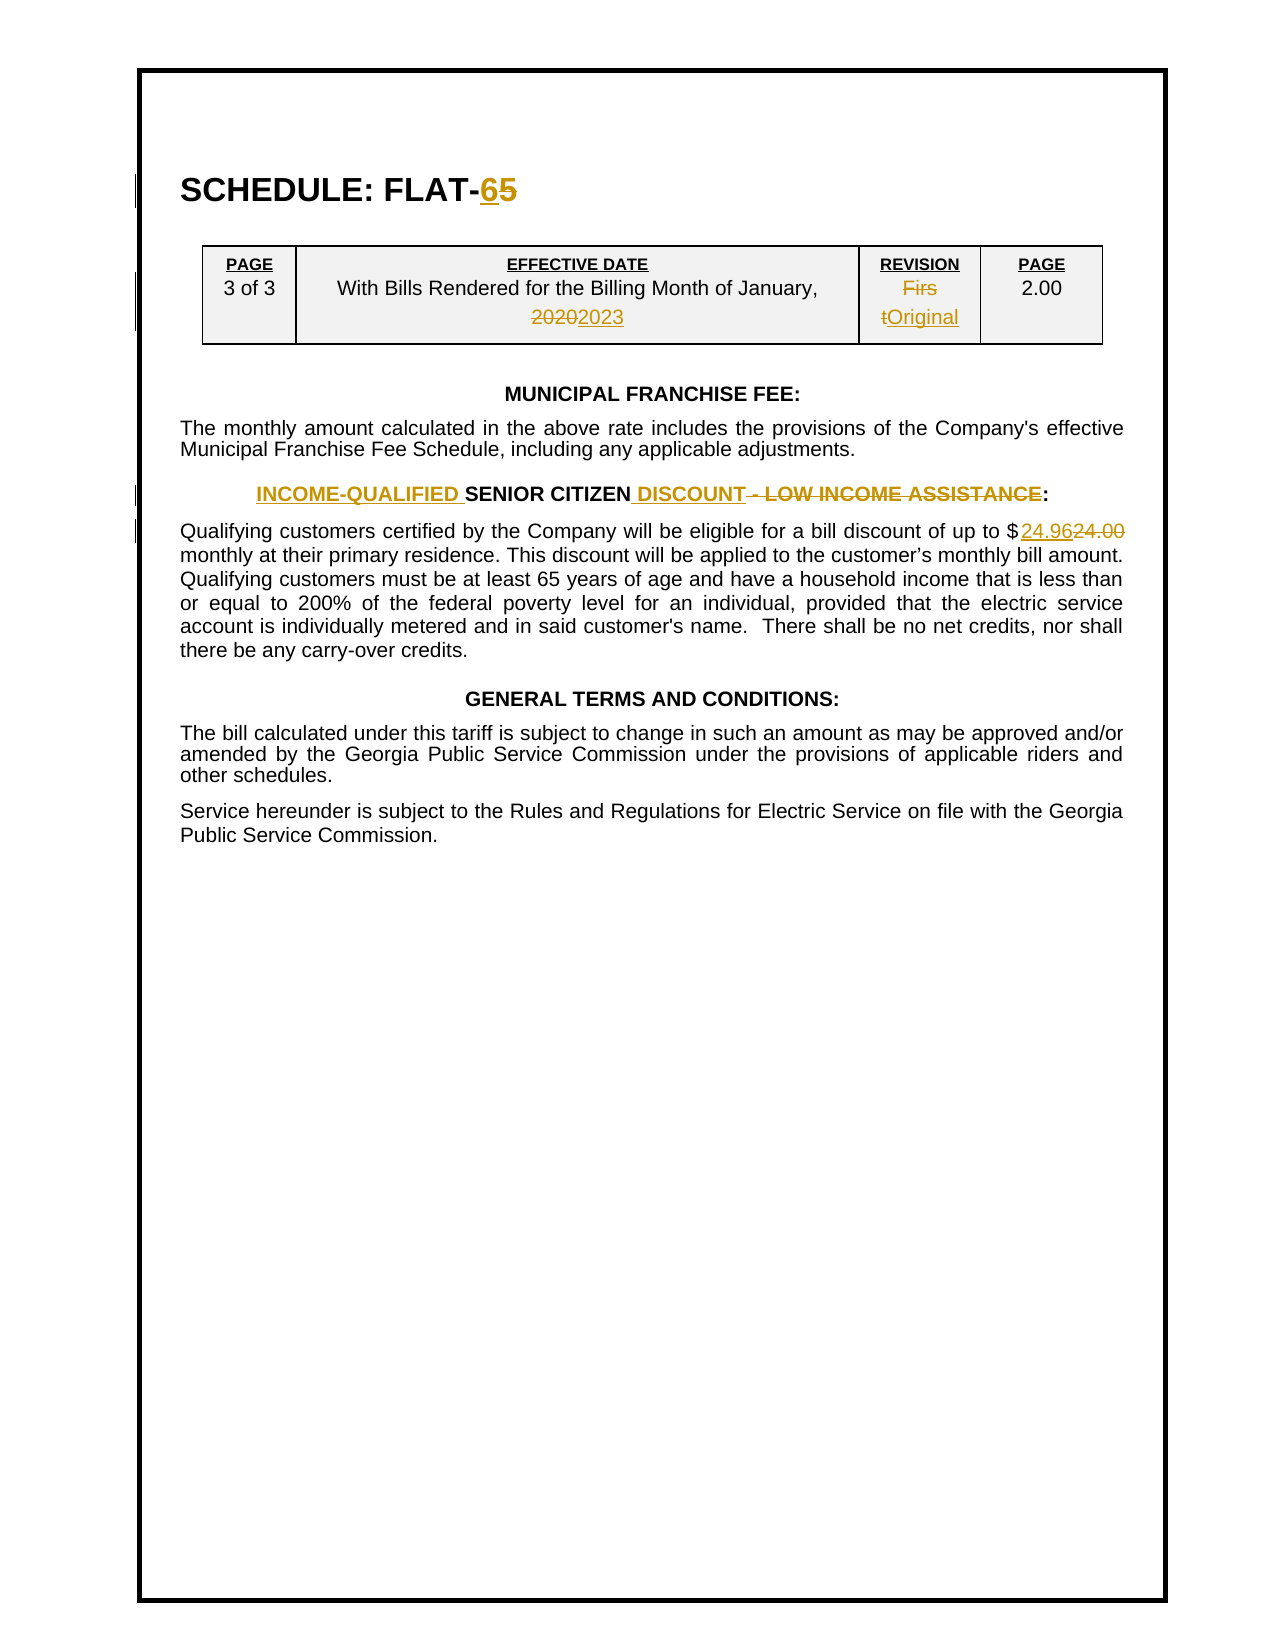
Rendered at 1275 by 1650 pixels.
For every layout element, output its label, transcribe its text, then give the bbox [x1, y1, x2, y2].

table_cell 2.00 [981, 272, 1102, 343]
table_header REVISION [860, 247, 980, 272]
table_cell [860, 272, 980, 343]
text The bill calculated under this tariff is subject to change in such an amount as may be approved and/or amended by the Georgia Public Service Commission under the provisions of applicable riders and other schedules. [180, 724, 1125, 786]
subtitle MUNICIPAL FRANCHISE FEE: [180, 382, 1125, 406]
table_cell 3 of 3 [203, 272, 295, 343]
text The monthly amount calculated in the above rate includes the provisions of the Company's effective Municipal Franchise Fee Schedule, including any applicable adjustments. [180, 418, 1125, 460]
text Service hereunder is subject to the Rules and Regulations for Electric Service on file with the Georgia Public Service Commission. [180, 799, 1125, 847]
table_header EFFECTIVE DATE [297, 247, 858, 272]
table_cell With Bills Rendered for the Billing Month of January, [297, 272, 858, 343]
text SCHEDULE: FLAT- [180, 174, 1155, 208]
subtitle SENIOR CITIZEN: [180, 485, 1125, 506]
subtitle GENERAL TERMS AND CONDITIONS: [180, 687, 1125, 711]
text Qualifying customers certified by the Company will be eligible for a bill discount of up to $ monthly at their primary residence. This discount will be applied to the customer’s monthly bill amount. Qualifying customers must be at least 65 years of age and have a household income that is less than or equal to 200% of the federal poverty level for an individual, provided that the electric service account is individually metered and in said customer's name. There shall be no net credits, nor shall there be any carry-over credits. [180, 518, 1125, 662]
table_header PAGE [203, 247, 295, 272]
table_header PAGE [981, 247, 1102, 272]
